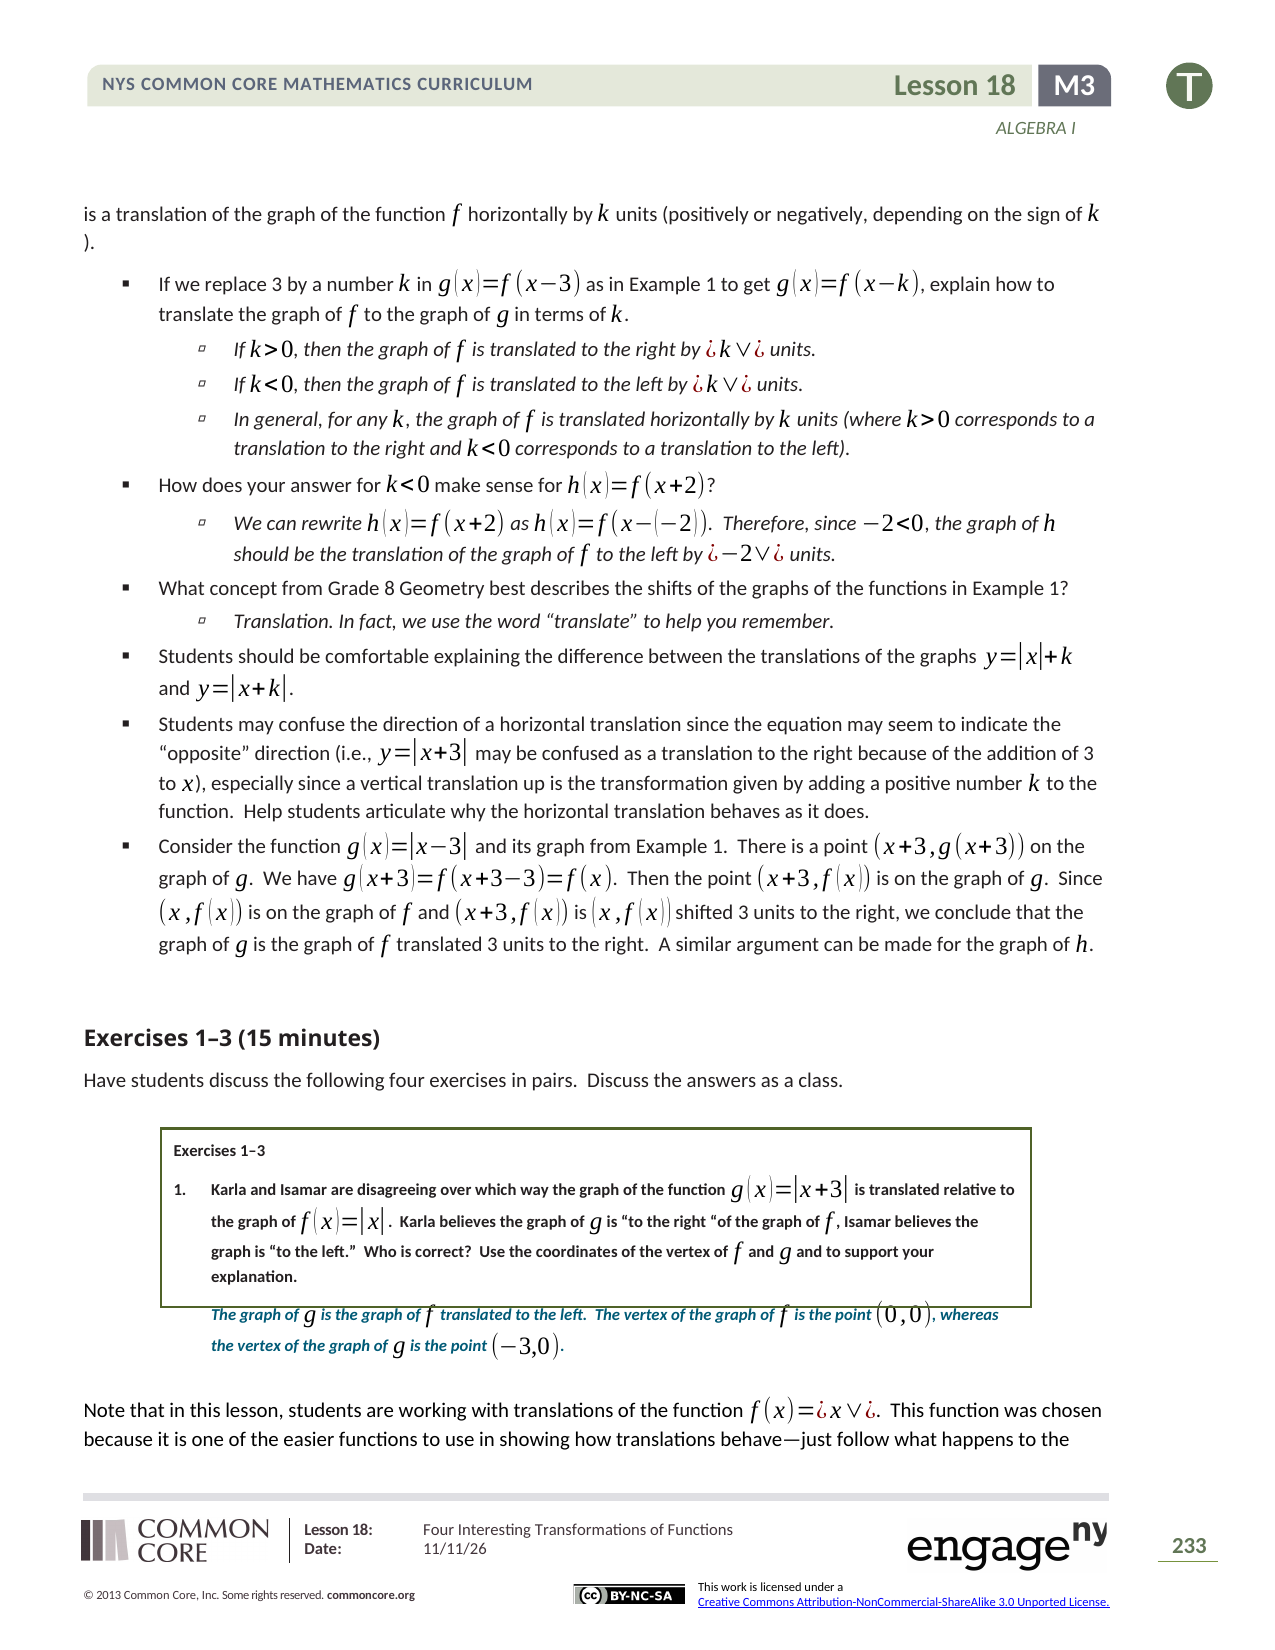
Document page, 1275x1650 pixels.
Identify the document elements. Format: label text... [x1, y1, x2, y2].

list Translation. In fact, we use the word “translate” to help you remember. [196, 608, 1108, 633]
picture [81, 1517, 269, 1562]
text Students should be comfortable explaining the difference between the translations of the graphs and . [121, 641, 1108, 703]
text What concept from Grade 8 Geometry best describes the shifts of the graphs of the functions in Example 1? [121, 575, 1108, 601]
text How does your answer for make sense for ? [121, 469, 1108, 500]
text The graph of is the graph of translated to the left. The vertex of the graph of is the point , whereas the vertex of the graph of is the point . [211, 1308, 1018, 1382]
list We can rewrite as . Therefore, since , the graph of should be the translation of the graph of to the left by units. [196, 508, 1108, 568]
text Exercises 1–3 (15 minutes) [83, 1022, 1108, 1053]
text Consider the function and its graph from Example 1. There is a point on the graph of . We have . Then the point is on the graph of . Since is on the graph of and is shifted 3 units to the right, we conclude that the graph of is the graph of translated 3 units to the right. A similar argument can be made for the graph of . [121, 831, 1108, 958]
text Have students discuss the following four exercises in pairs. Discuss the answers as a class. [83, 1067, 1108, 1093]
picture [572, 1584, 685, 1604]
list In general, for any , the graph of is translated horizontally by units (where corresponds to a translation to the right and corresponds to a translation to the left). [196, 406, 1108, 462]
text If we replace 3 by a number in as in Example 1 to get , explain how to translate the graph of to the graph of in terms of . [121, 268, 1108, 328]
list If , then the graph of is translated to the left by units. [196, 370, 1108, 398]
list If , then the graph of is translated to the right by units. [196, 335, 1108, 363]
text Students may confuse the direction of a horizontal translation since the equation may seem to indicate the “opposite” direction (i.e., may be confused as a translation to the right because of the addition of 3 to ), especially since a vertical translation up is the transformation given by adding a positive number to the function. Help students articulate why the horizontal translation behaves as it does. [121, 711, 1108, 823]
text Exercises 1–3 [173, 1140, 1018, 1161]
list Karla and Isamar are disagreeing over which way the graph of the function is translated relative to the graph of . Karla believes the graph of is “to the right “of the graph of , Isamar believes the graph is “to the left.” Who is correct? Use the coordinates of the vertex of and and to support your explanation. [173, 1174, 1018, 1286]
picture [906, 1518, 1107, 1573]
